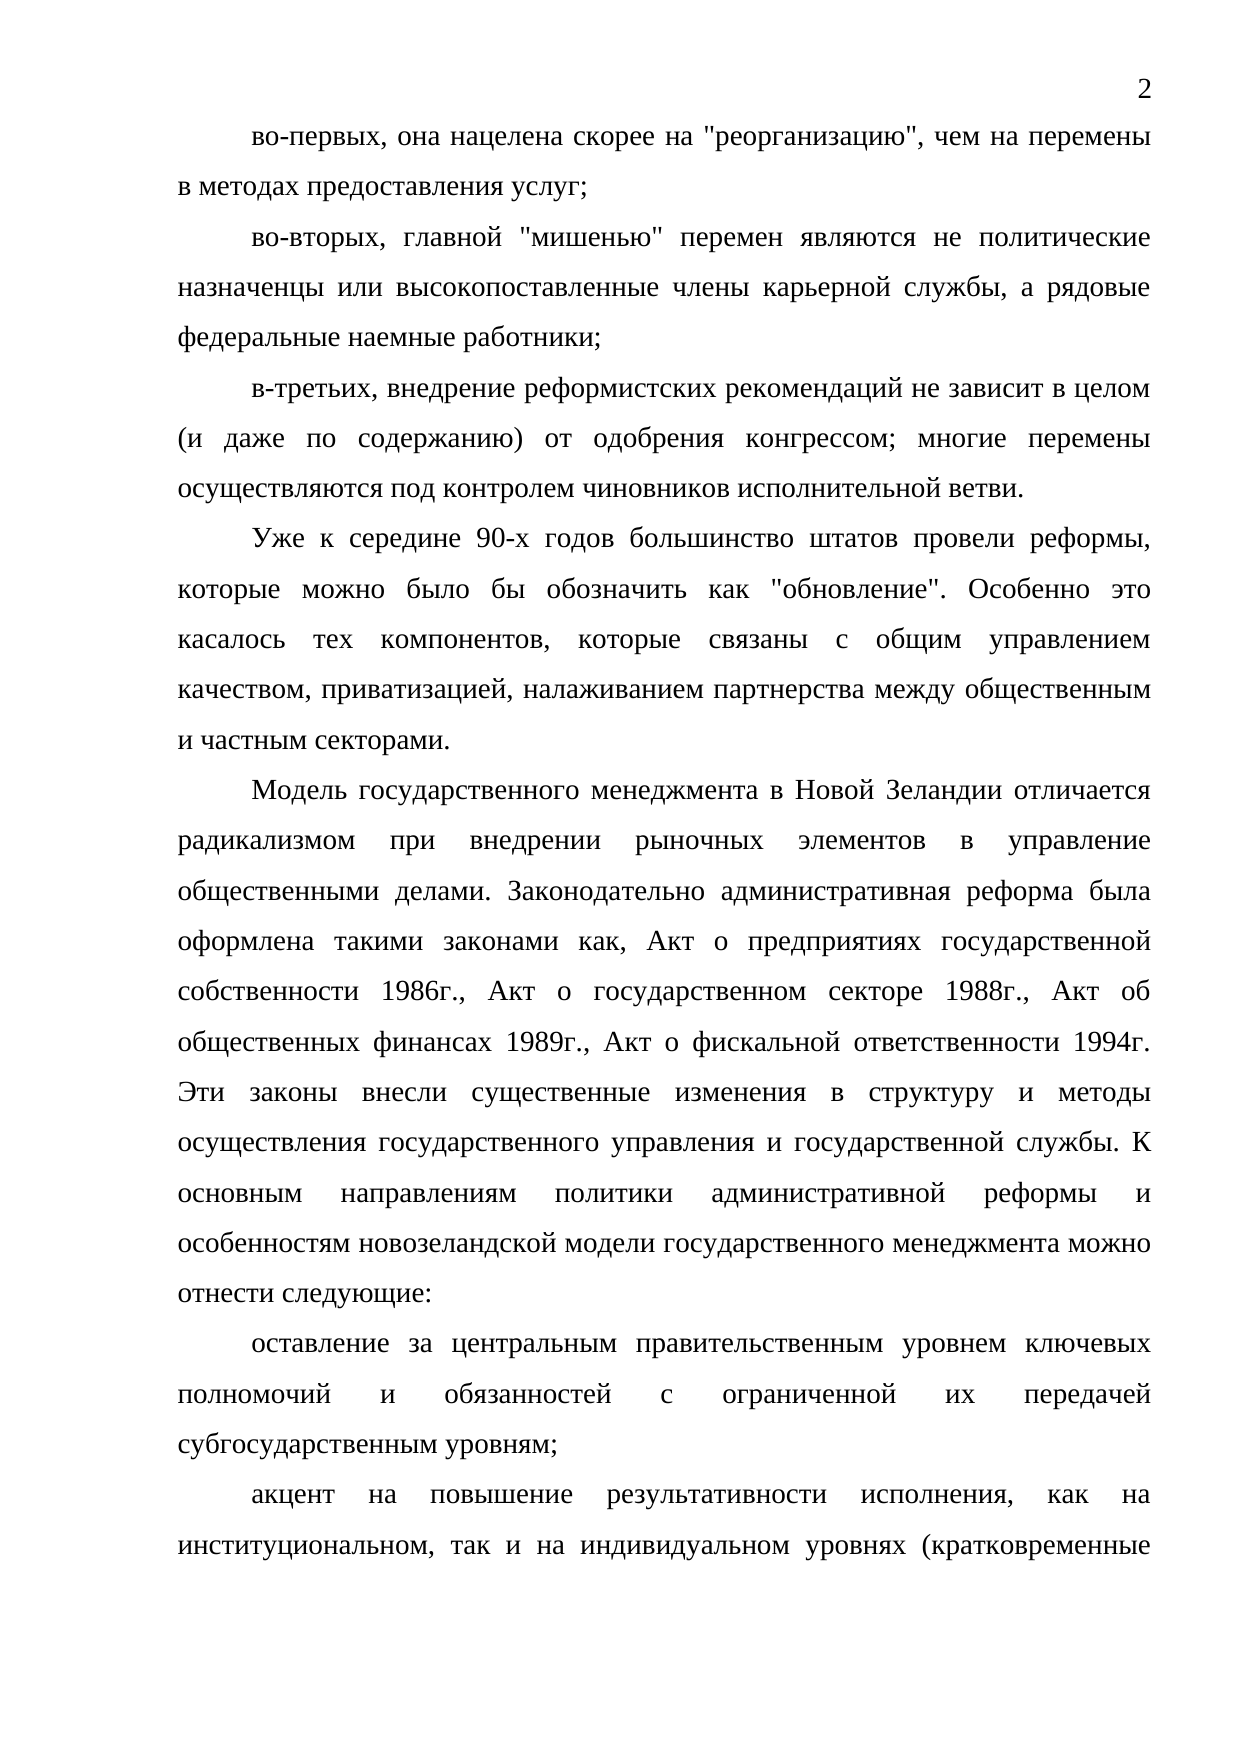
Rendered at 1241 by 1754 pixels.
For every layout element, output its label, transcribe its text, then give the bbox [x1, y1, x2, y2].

text оставление за центральным правительственным уровнем ключевых полномочий и обязанностей с ограниченной их передачей субгосударственным уровням; [177, 1326, 1152, 1460]
text во-вторых, главной "мишенью" перемен являются не политические назначенцы или высокопоставленные члены карьерной службы, а рядовые федеральные наемные работники; [177, 219, 1152, 353]
text во-первых, она нацелена скорее на "реорганизацию", чем на перемены в методах предоставления услуг; [177, 118, 1152, 202]
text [177, 1477, 1152, 1560]
text Уже к середине 90-х годов большинство штатов провели реформы, которые можно было бы обозначить как "обновление". Особенно это касалось тех компонентов, которые связаны с общим управлением качеством, приватизацией, налаживанием партнерства между общественным и частным секторами. [177, 521, 1152, 755]
text в-третьих, внедрение реформистских рекомендаций не зависит в целом (и даже по содержанию) от одобрения конгрессом; многие перемены осуществляются под контролем чиновников исполнительной ветви. [177, 370, 1152, 504]
text Модель государственного менеджмента в Новой Зеландии отличается радикализмом при внедрении рыночных элементов в управление общественными делами. Законодательно административная реформа была оформлена такими законами как, Акт о предприятиях государственной собственности 1986г., Акт о государственном секторе 1988г., Акт об общественных финансах 1989г., Акт о фискальной ответственности 1994г. Эти законы внесли существенные изменения в структуру и методы осуществления государственного управления и государственной службы. К основным направлениям политики административной реформы и особенностям новозеландской модели государственного менеджмента можно отнести следующие: [177, 772, 1152, 1309]
